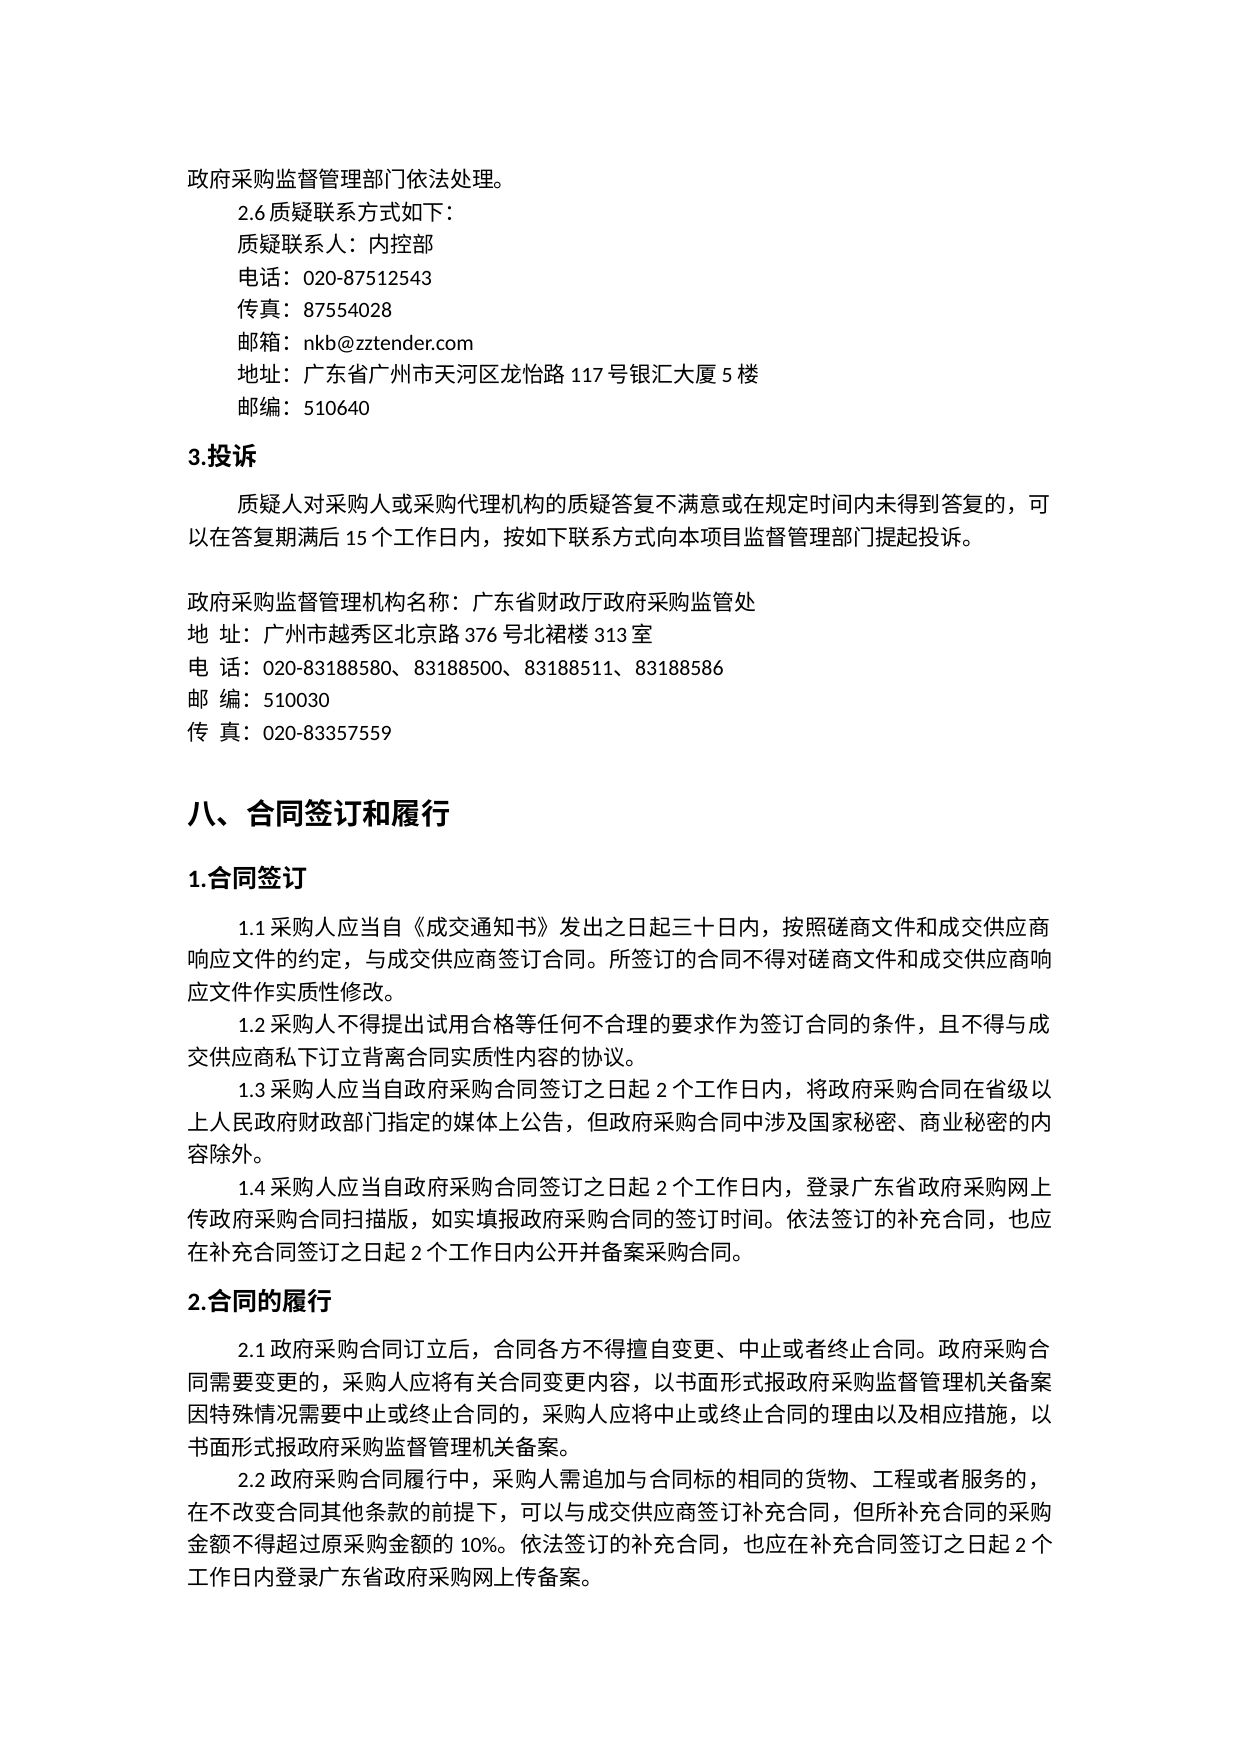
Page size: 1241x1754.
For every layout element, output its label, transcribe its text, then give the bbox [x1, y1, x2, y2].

text 电话：020-87512543 [187, 259, 1053, 292]
text 1.合同签订 [187, 844, 1053, 909]
text 邮 编：510030 [187, 682, 1053, 714]
text 政府采购监督管理机构名称：广东省财政厅政府采购监管处 [187, 584, 1053, 617]
text 2.6质疑联系方式如下： [187, 194, 1053, 227]
text 2.合同的履行 [187, 1267, 1053, 1332]
text 2.1政府采购合同订立后，合同各方不得擅自变更、中止或者终止合同。政府采购合同需要变更的，采购人应将有关合同变更内容，以书面形式报政府采购监督管理机关备案；因特殊情况需要中止或终止合同的，采购人应将中止或终止合同的理由以及相应措施，以书面形式报政府采购监督管理机关备案。 [187, 1332, 1053, 1462]
text 2.2政府采购合同履行中，采购人需追加与合同标的相同的货物、工程或者服务的，在不改变合同其他条款的前提下，可以与成交供应商签订补充合同，但所补充合同的采购金额不得超过原采购金额的10%。依法签订的补充合同，也应在补充合同签订之日起2个工作日内登录广东省政府采购网上传备案。 [187, 1462, 1053, 1592]
text 1.4采购人应当自政府采购合同签订之日起2个工作日内，登录广东省政府采购网上传政府采购合同扫描版，如实填报政府采购合同的签订时间。依法签订的补充合同，也应在补充合同签订之日起2个工作日内公开并备案采购合同。 [187, 1169, 1053, 1267]
text 传 真：020-83357559 [187, 714, 1053, 747]
text 1.2采购人不得提出试用合格等任何不合理的要求作为签订合同的条件，且不得与成交供应商私下订立背离合同实质性内容的协议。 [187, 1007, 1053, 1072]
text 3.投诉 [187, 422, 1053, 487]
text 地 址：广州市越秀区北京路376号北裙楼313室 [187, 617, 1053, 649]
text 八、合同签订和履行 [187, 779, 1053, 844]
text 邮编：510640 [187, 389, 1053, 422]
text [187, 162, 1053, 194]
text 传真：87554028 [187, 292, 1053, 324]
text 地址：广东省广州市天河区龙怡路117号银汇大厦5楼 [187, 357, 1053, 389]
text 1.1采购人应当自《成交通知书》发出之日起三十日内，按照磋商文件和成交供应商响应文件的约定，与成交供应商签订合同。所签订的合同不得对磋商文件和成交供应商响应文件作实质性修改。 [187, 909, 1053, 1007]
text 质疑人对采购人或采购代理机构的质疑答复不满意或在规定时间内未得到答复的，可以在答复期满后15个工作日内，按如下联系方式向本项目监督管理部门提起投诉。 [187, 487, 1053, 552]
text 电 话：020-83188580、83188500、83188511、83188586 [187, 649, 1053, 682]
text 邮箱：nkb@zztender.com [187, 324, 1053, 357]
text 1.3采购人应当自政府采购合同签订之日起2个工作日内，将政府采购合同在省级以上人民政府财政部门指定的媒体上公告，但政府采购合同中涉及国家秘密、商业秘密的内容除外。 [187, 1072, 1053, 1169]
text 质疑联系人：内控部 [187, 227, 1053, 259]
